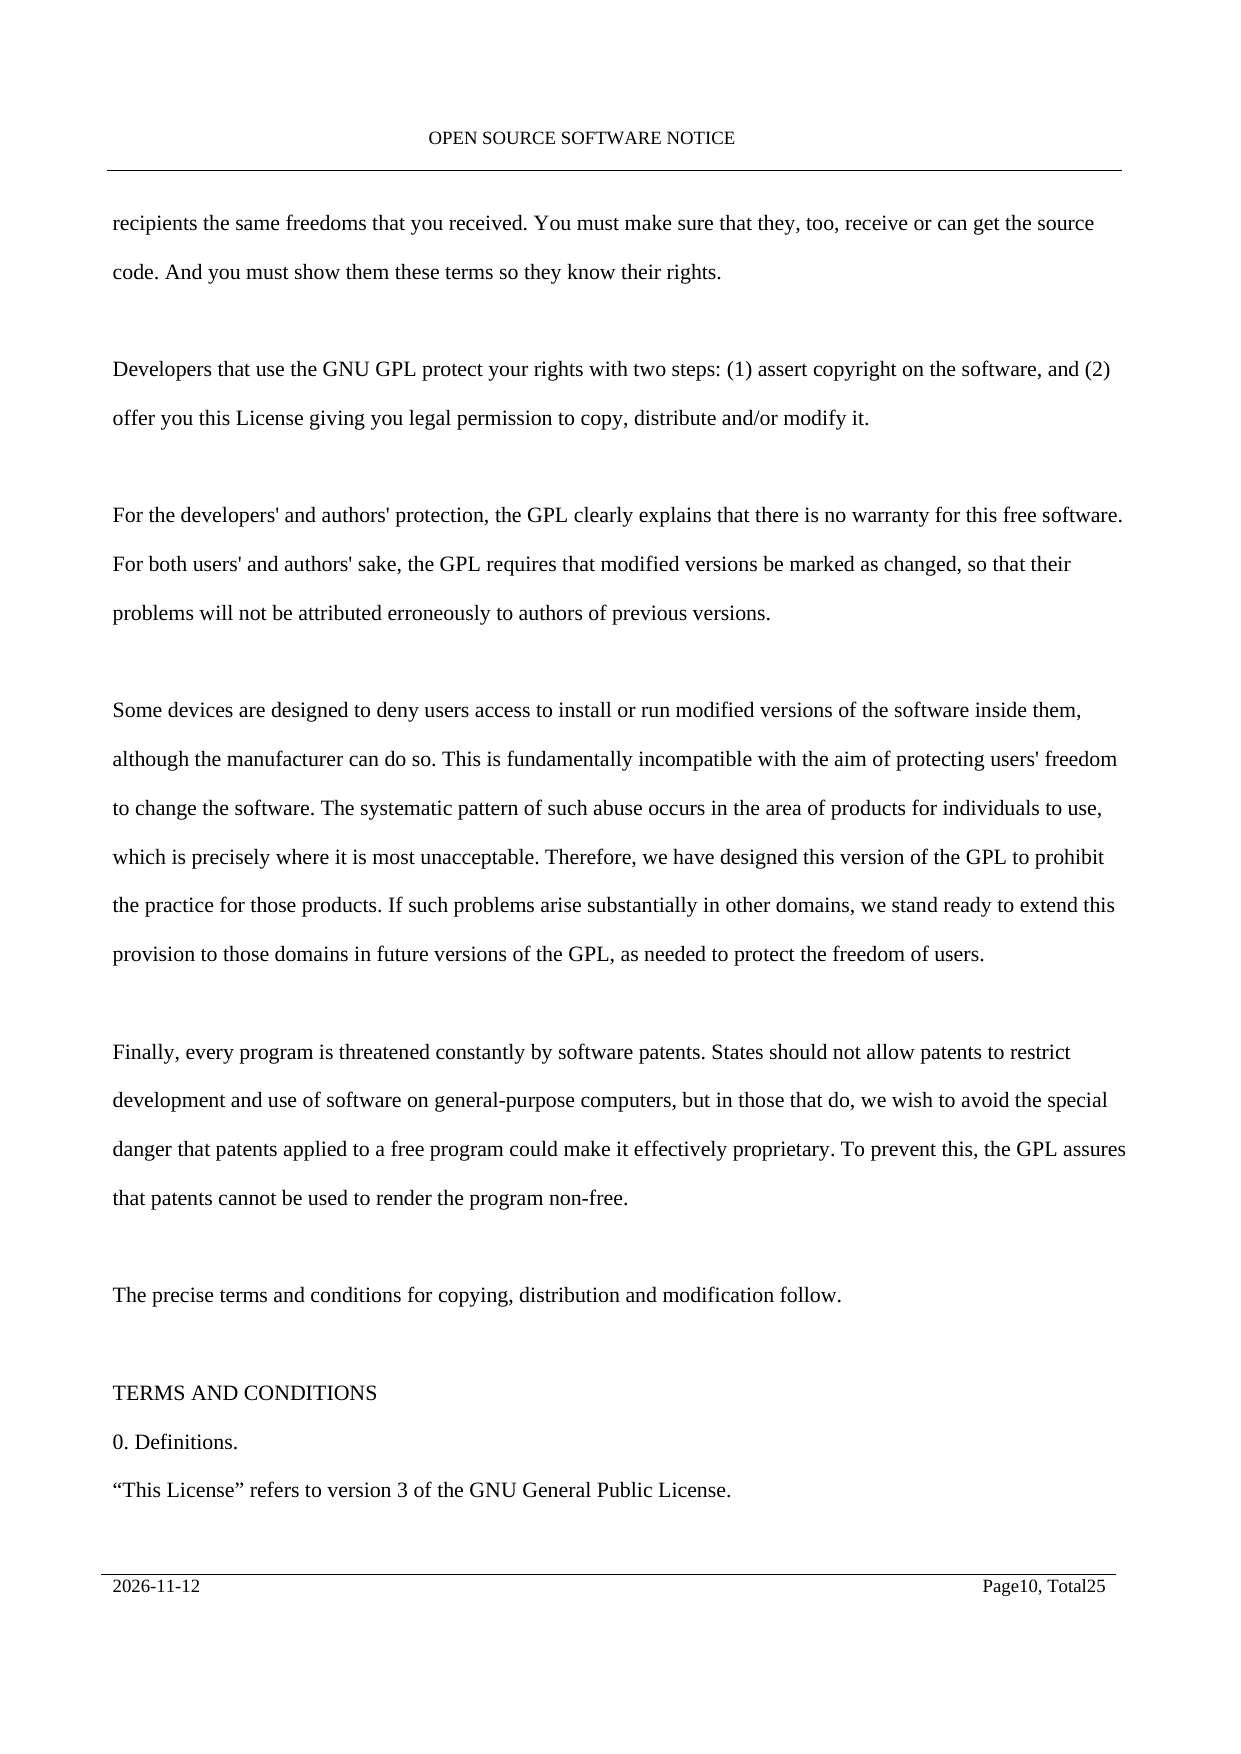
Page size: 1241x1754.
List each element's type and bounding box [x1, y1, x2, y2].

text [112, 206, 1128, 1506]
